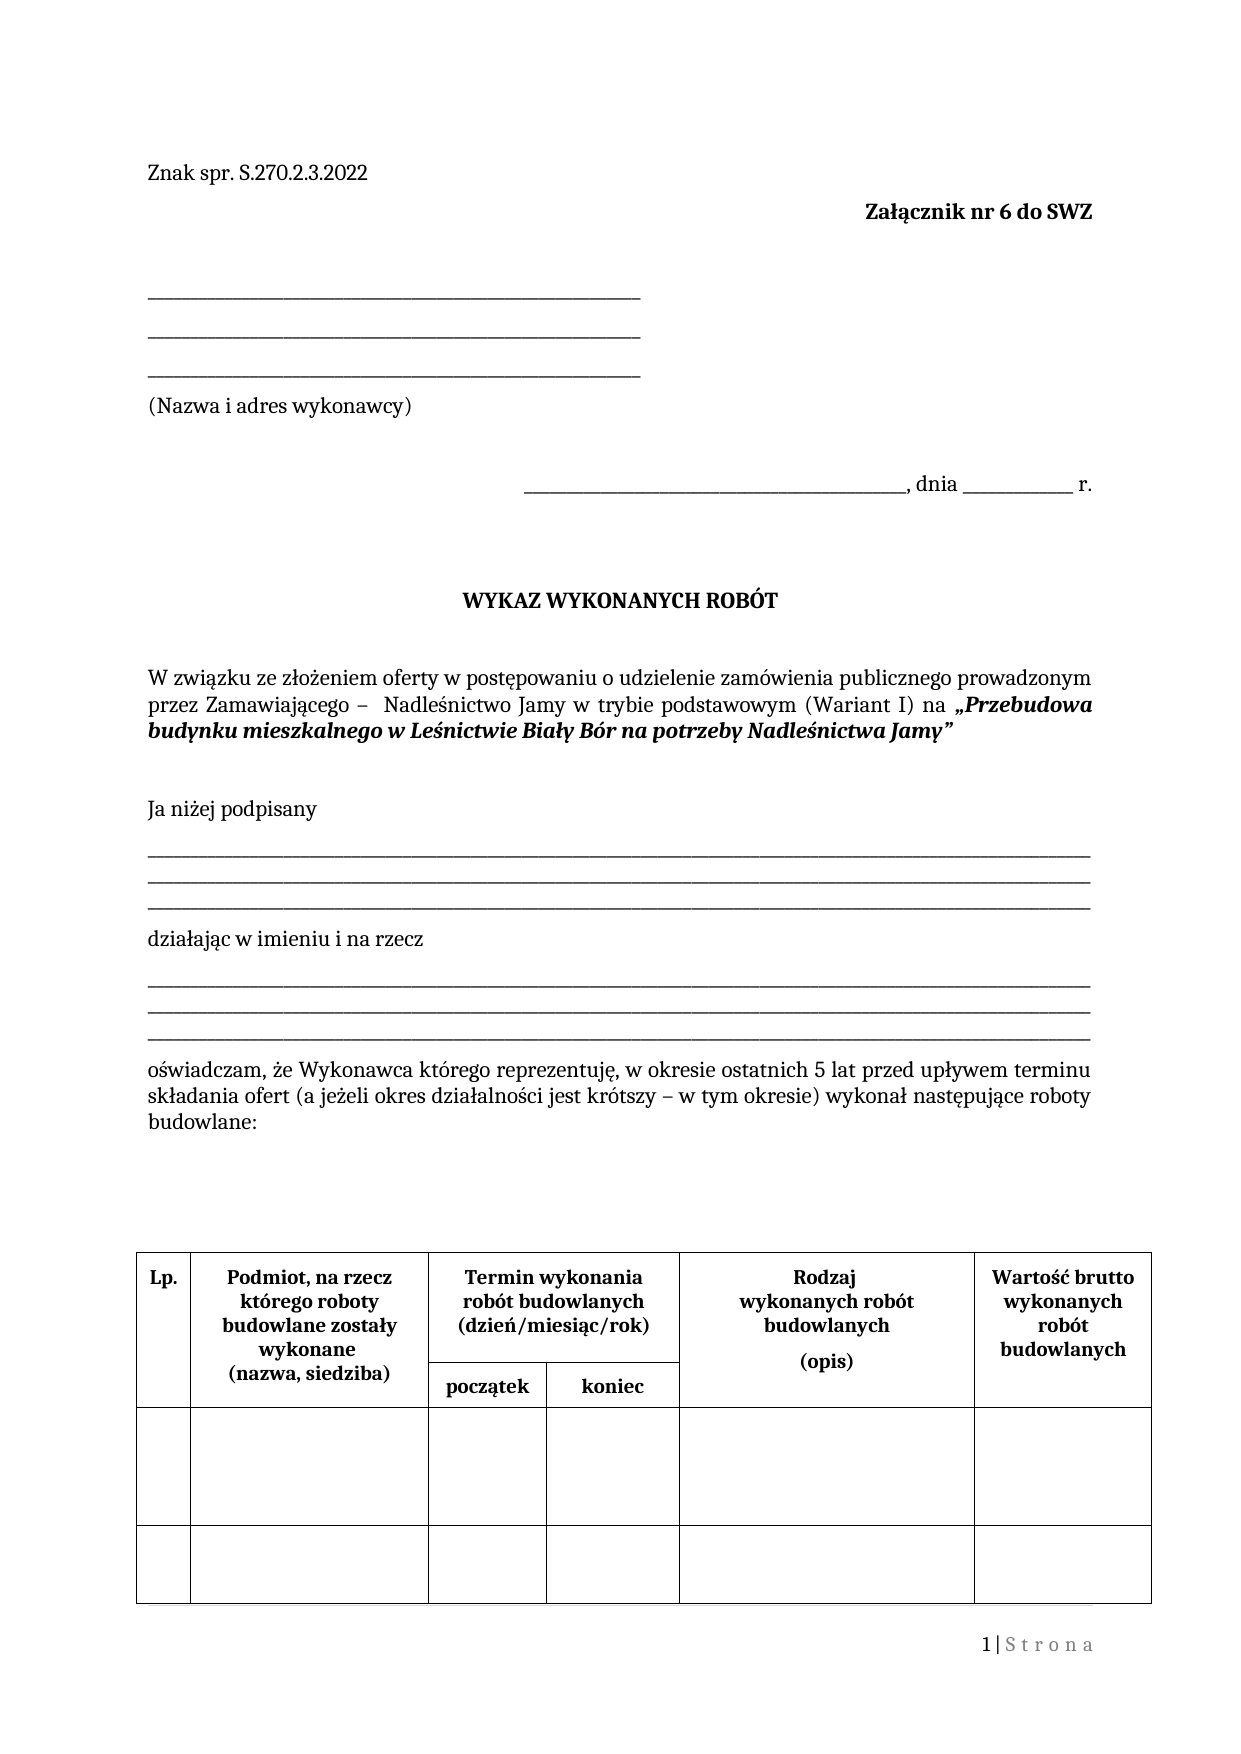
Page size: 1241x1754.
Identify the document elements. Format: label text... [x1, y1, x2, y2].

text _____________________________________________________________________________________________________________________________________________________________________________________________________________________________________________________________________________________________________________________________________________ [148, 834, 1093, 913]
text Ja niżej podpisany [148, 796, 1093, 822]
table_cell [975, 1526, 1151, 1603]
table_header Lp. [137, 1253, 190, 1407]
table_header Rodzaj wykonanych robót budowlanych (opis) [680, 1253, 974, 1407]
table_cell [429, 1408, 546, 1524]
table_cell [680, 1408, 974, 1524]
text Znak spr. S.270.2.3.2022 [148, 160, 1093, 186]
table_cell [191, 1526, 428, 1603]
table_header Termin wykonania robót budowlanych (dzień/miesiąc/rok) [429, 1253, 679, 1362]
text (Nazwa i adres wykonawcy) [148, 393, 1093, 419]
text __________________________________________________________ [148, 316, 1093, 342]
text Załącznik nr 6 do SWZ [148, 199, 1093, 225]
table_cell [547, 1408, 679, 1524]
text działając w imieniu i na rzecz [148, 926, 1093, 952]
table_cell początek [429, 1363, 546, 1407]
text _____________________________________________, dnia _____________ r. [148, 471, 1093, 497]
text _____________________________________________________________________________________________________________________________________________________________________________________________________________________________________________________________________________________________________________________________________________ [148, 965, 1093, 1044]
table_cell koniec [547, 1363, 679, 1407]
table_cell [137, 1408, 190, 1524]
text oświadczam, że Wykonawca którego reprezentuję, w okresie ostatnich 5 lat przed upływem terminu składania ofert (a jeżeli okres działalności jest krótszy – w tym okresie) wykonał następujące roboty budowlane: [148, 1056, 1093, 1136]
text W związku ze złożeniem oferty w postępowaniu o udzielenie zamówienia publicznego prowadzonym przez Zamawiającego – Nadleśnictwo Jamy w trybie podstawowym (Wariant I) na „Przebudowa budynku mieszkalnego w Leśnictwie Biały Bór na potrzeby Nadleśnictwa Jamy” [148, 665, 1093, 744]
table_header Wartość brutto wykonanych robót budowlanych [975, 1253, 1151, 1407]
table_cell [680, 1526, 974, 1603]
text __________________________________________________________ [148, 277, 1093, 303]
table_cell [429, 1526, 546, 1603]
table_cell [137, 1526, 190, 1603]
table_cell [191, 1408, 428, 1524]
table_header Podmiot, na rzecz którego roboty budowlane zostały wykonane (nazwa, siedziba) [191, 1253, 428, 1407]
text __________________________________________________________ [148, 354, 1093, 381]
text WYKAZ WYKONANYCH ROBÓT [148, 587, 1093, 614]
table_cell [975, 1408, 1151, 1524]
table_cell [547, 1526, 679, 1603]
